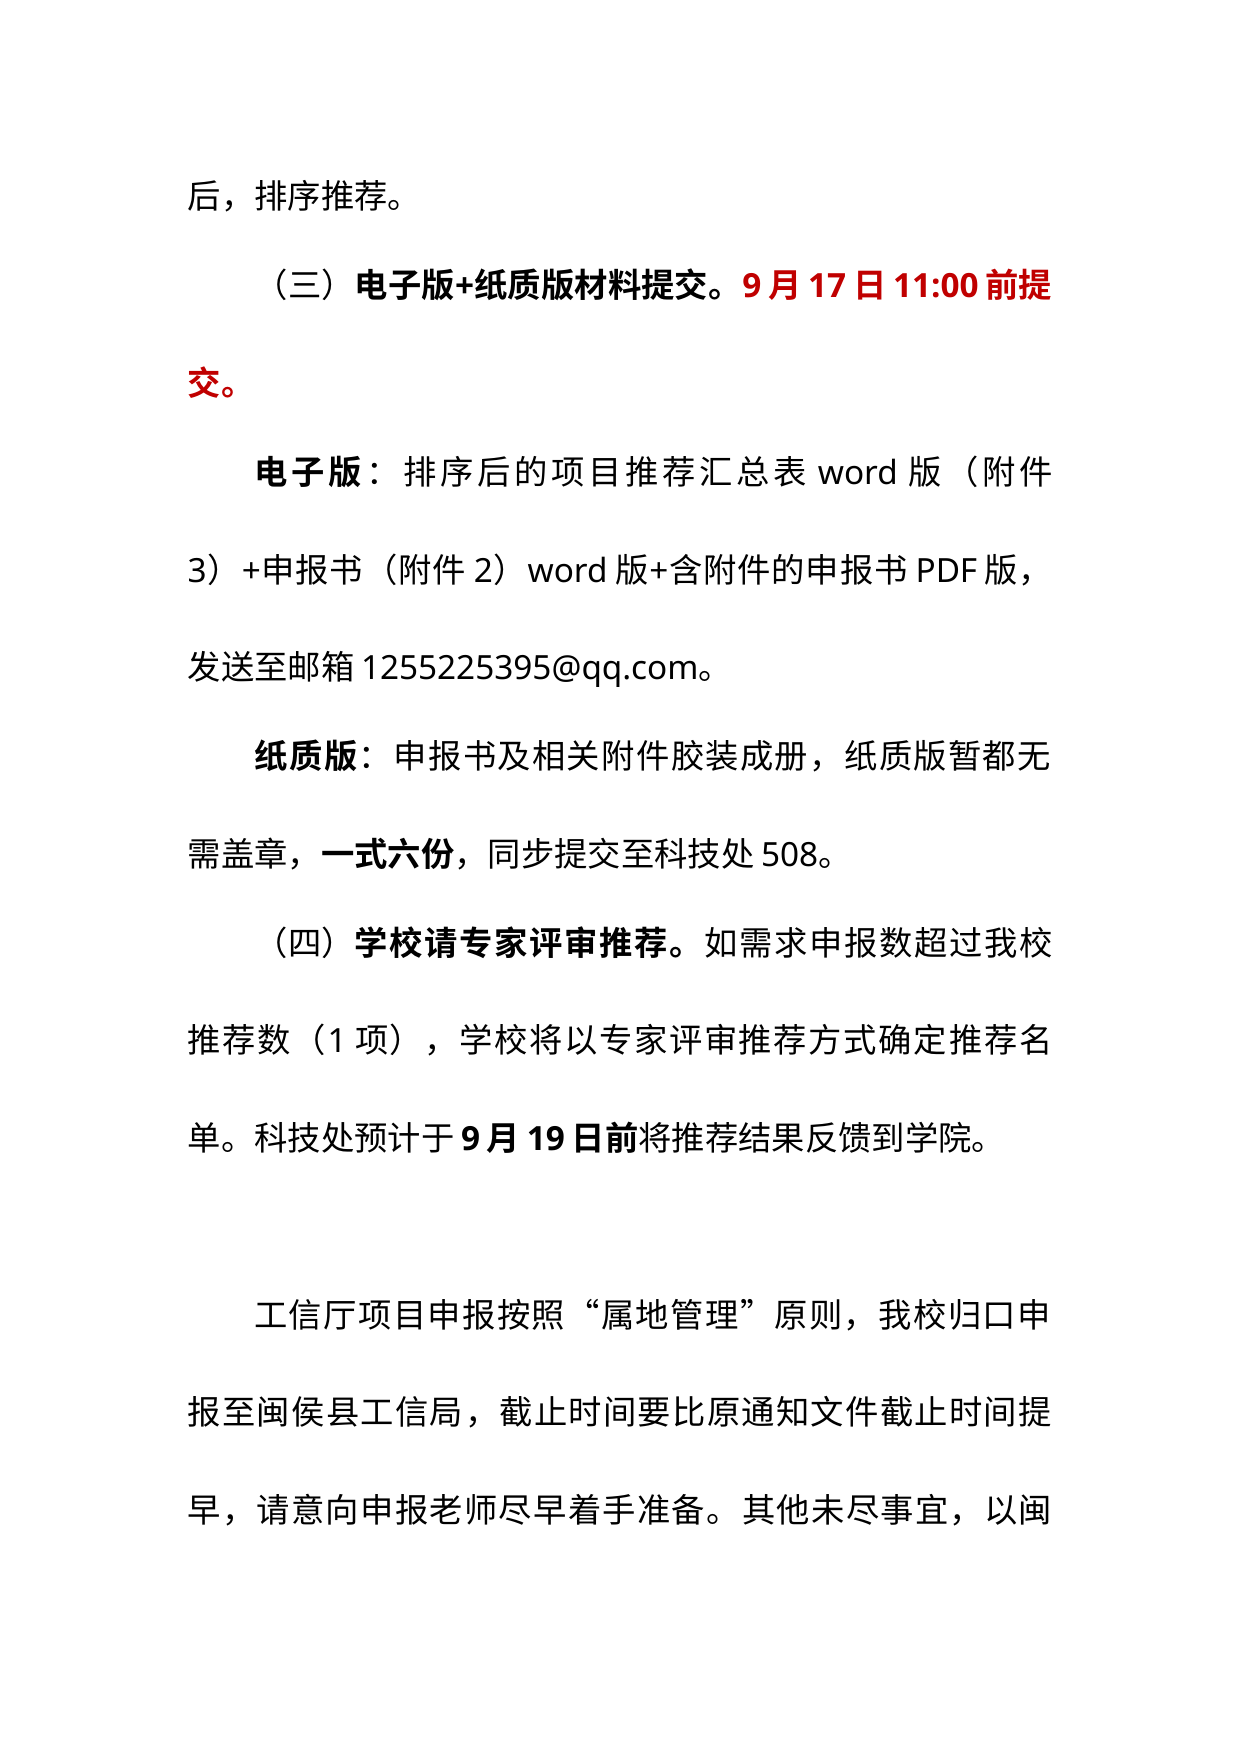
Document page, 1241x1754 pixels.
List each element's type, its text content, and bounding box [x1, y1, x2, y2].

list 电子版+纸质版材料提交。9月17日11:00前提交。 [187, 251, 1053, 413]
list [187, 1280, 1053, 1540]
list 电子版：排序后的项目推荐汇总表word版（附件3）+申报书（附件2）word版+含附件的申报书PDF版，发送至邮箱1255225395@qq.com。 [187, 438, 1053, 698]
list 纸质版：申报书及相关附件胶装成册，纸质版暂都无需盖章，一式六份，同步提交至科技处508。 [187, 722, 1053, 884]
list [187, 162, 1053, 227]
list 学校请专家评审推荐。如需求申报数超过我校推荐数（1项），学校将以专家评审推荐方式确定推荐名单。科技处预计于9月19日前将推荐结果反馈到学院。 [187, 908, 1053, 1168]
